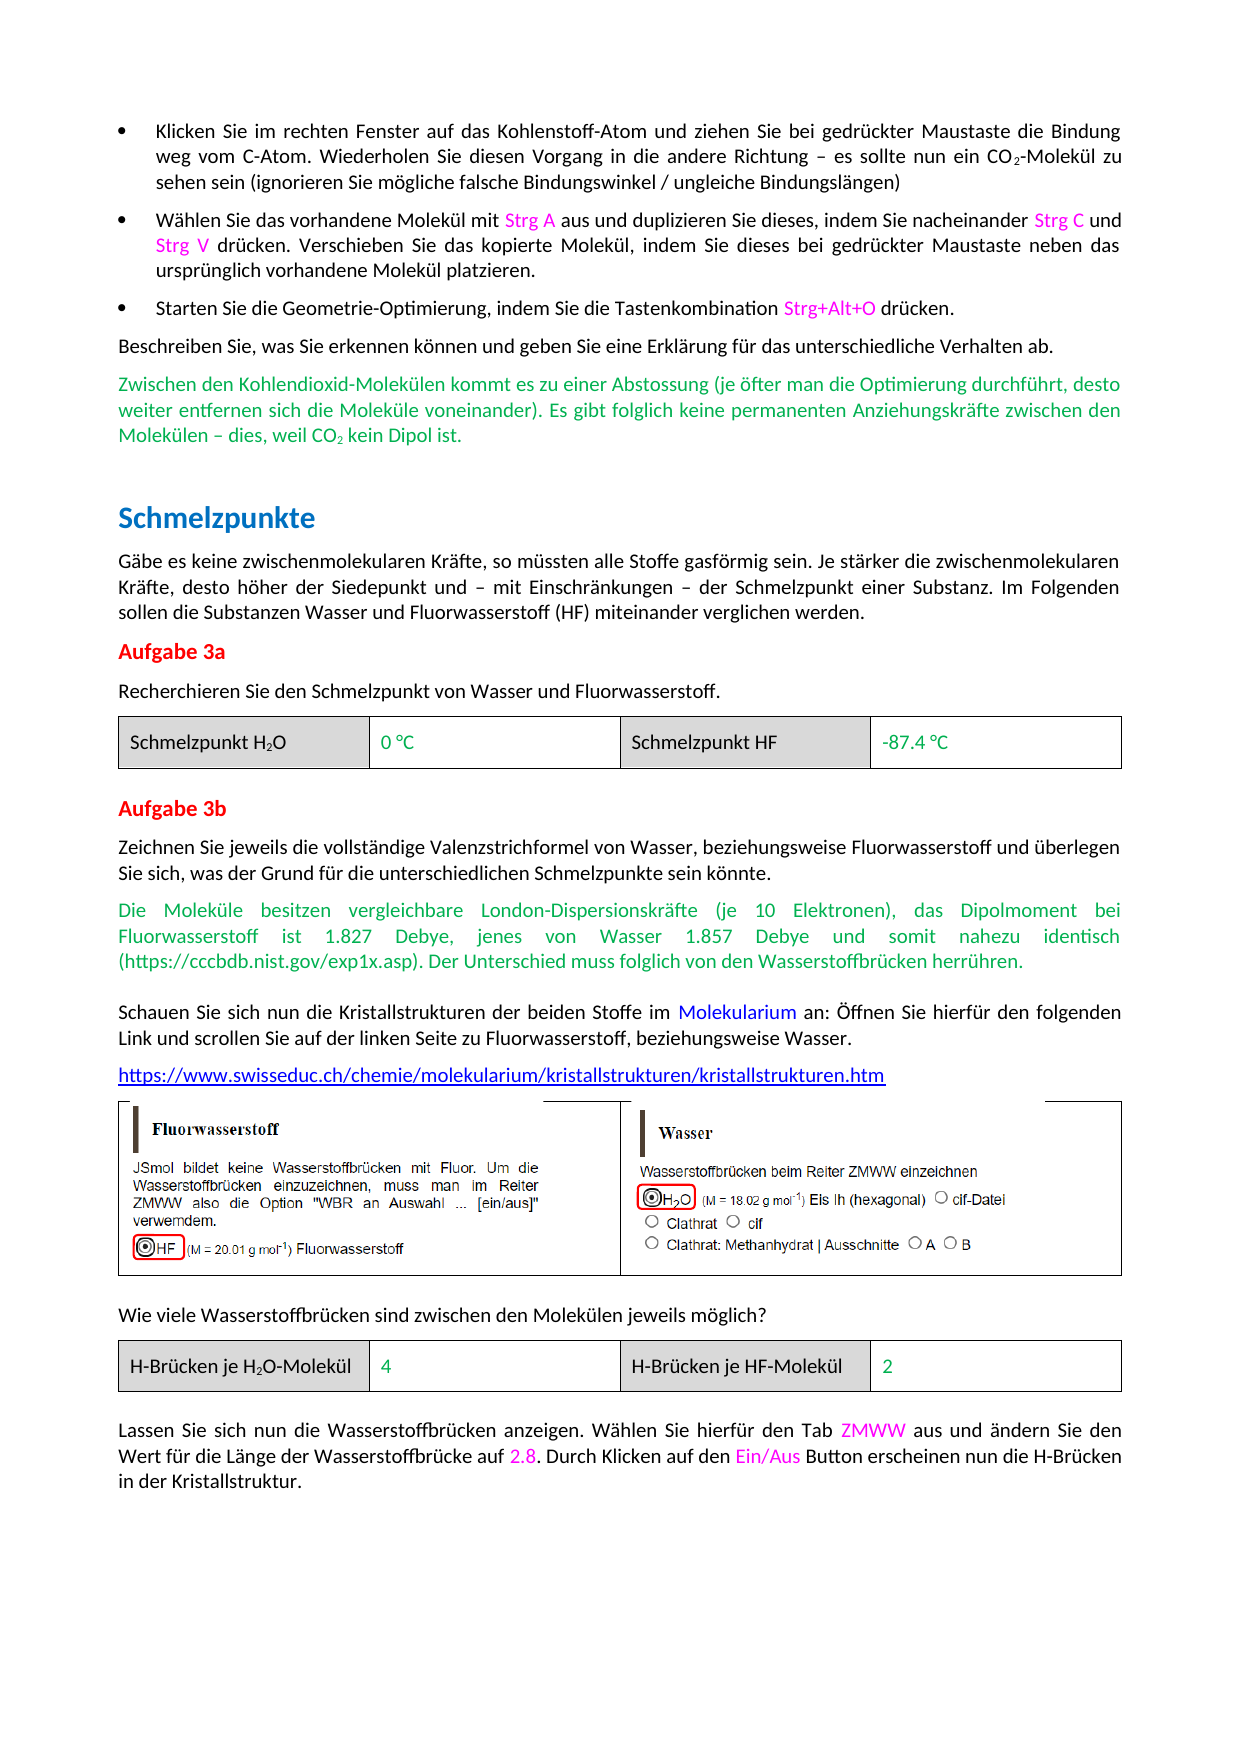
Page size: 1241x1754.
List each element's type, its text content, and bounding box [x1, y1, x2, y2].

text Zwischen den Kohlendioxid-Molekülen kommt es zu einer Abstossung (je öfter man die Optimierung durchführt, desto weiter entfernen sich die Moleküle voneinander). Es gibt folglich keine permanenten Anziehungskräfte zwischen den Molekülen – dies, weil CO2 kein Dipol ist. [118, 371, 1122, 448]
text Beschreiben Sie, was Sie erkennen können und geben Sie eine Erklärung für das unterschiedliche Verhalten ab. [118, 333, 1122, 359]
list Starten Sie die Geometrie-Optimierung, indem Sie die Tastenkombination Strg+Alt+O drücken. [118, 296, 1122, 321]
text Aufgabe 3b [118, 794, 1122, 822]
text https://www.swisseduc.ch/chemie/molekularium/kristallstrukturen/kristallstrukturen.htm [118, 1063, 1122, 1088]
list Wählen Sie das vorhandene Molekül mit Strg A aus und duplizieren Sie dieses, indem Sie nacheinander Strg C und Strg V drücken. Verschieben Sie das kopierte Molekül, indem Sie dieses bei gedrückter Maustaste neben das ursprünglich vorhandene Molekül platzieren. [118, 207, 1122, 283]
table_header Schmelzpunkt H2O [119, 717, 369, 767]
text Wie viele Wasserstoffbrücken sind zwischen den Molekülen jeweils möglich? [118, 1302, 1122, 1327]
text Recherchieren Sie den Schmelzpunkt von Wasser und Fluorwasserstoff. [118, 678, 1122, 703]
table_header 4 [370, 1341, 620, 1391]
table_header -87.4 °C [871, 717, 1121, 767]
table_header H-Brücken je HF-Molekül [621, 1341, 870, 1391]
table_header Schmelzpunkt HF [621, 717, 870, 767]
text Die Moleküle besitzen vergleichbare London-Dispersionskräfte (je 10 Elektronen), das Dipolmoment bei Fluorwasserstoff ist 1.827 Debye, jenes von Wasser 1.857 Debye und somit nahezu identisch (https://cccbdb.nist.gov/exp1x.asp). Der Unterschied muss folglich von den Wasserstoffbrücken herrühren. [118, 898, 1122, 974]
table_header 0 °C [370, 717, 620, 767]
picture [129, 1101, 544, 1263]
text Gäbe es keine zwischenmolekularen Kräfte, so müssten alle Stoffe gasförmig sein. Je stärker die zwischenmolekularen Kräfte, desto höher der Siedepunkt und – mit Einschränkungen – der Schmelzpunkt einer Substanz. Im Folgenden sollen die Substanzen Wasser und Fluorwasserstoff (HF) miteinander verglichen werden. [118, 549, 1122, 625]
table_header 2 [871, 1341, 1121, 1391]
list Klicken Sie im rechten Fenster auf das Kohlenstoff-Atom und ziehen Sie bei gedrückter Maustaste die Bindung weg vom C-Atom. Wiederholen Sie diesen Vorgang in die andere Richtung – es sollte nun ein CO2-Molekül zu sehen sein (ignorieren Sie mögliche falsche Bindungswinkel / ungleiche Bindungslängen) [118, 118, 1122, 194]
table_header [119, 1102, 620, 1275]
picture [631, 1101, 1045, 1263]
text Schauen Sie sich nun die Kristallstrukturen der beiden Stoffe im Molekularium an: Öffnen Sie hierfür den folgenden Link und scrollen Sie auf der linken Seite zu Fluorwasserstoff, beziehungsweise Wasser. [118, 999, 1122, 1050]
table_header H-Brücken je H2O-Molekül [119, 1341, 369, 1391]
text Lassen Sie sich nun die Wasserstoffbrücken anzeigen. Wählen Sie hierfür den Tab ZMWW aus und ändern Sie den Wert für die Länge der Wasserstoffbrücke auf 2.8. Durch Klicken auf den Ein/Aus Button erscheinen nun die H-Brücken in der Kristallstruktur. [118, 1418, 1122, 1494]
text Zeichnen Sie jeweils die vollständige Valenzstrichformel von Wasser, beziehungsweise Fluorwasserstoff und überlegen Sie sich, was der Grund für die unterschiedlichen Schmelzpunkte sein könnte. [118, 834, 1122, 885]
text Aufgabe 3a [118, 637, 1122, 666]
table_header [621, 1102, 1121, 1275]
subtitle Schmelzpunkte [118, 498, 1122, 536]
